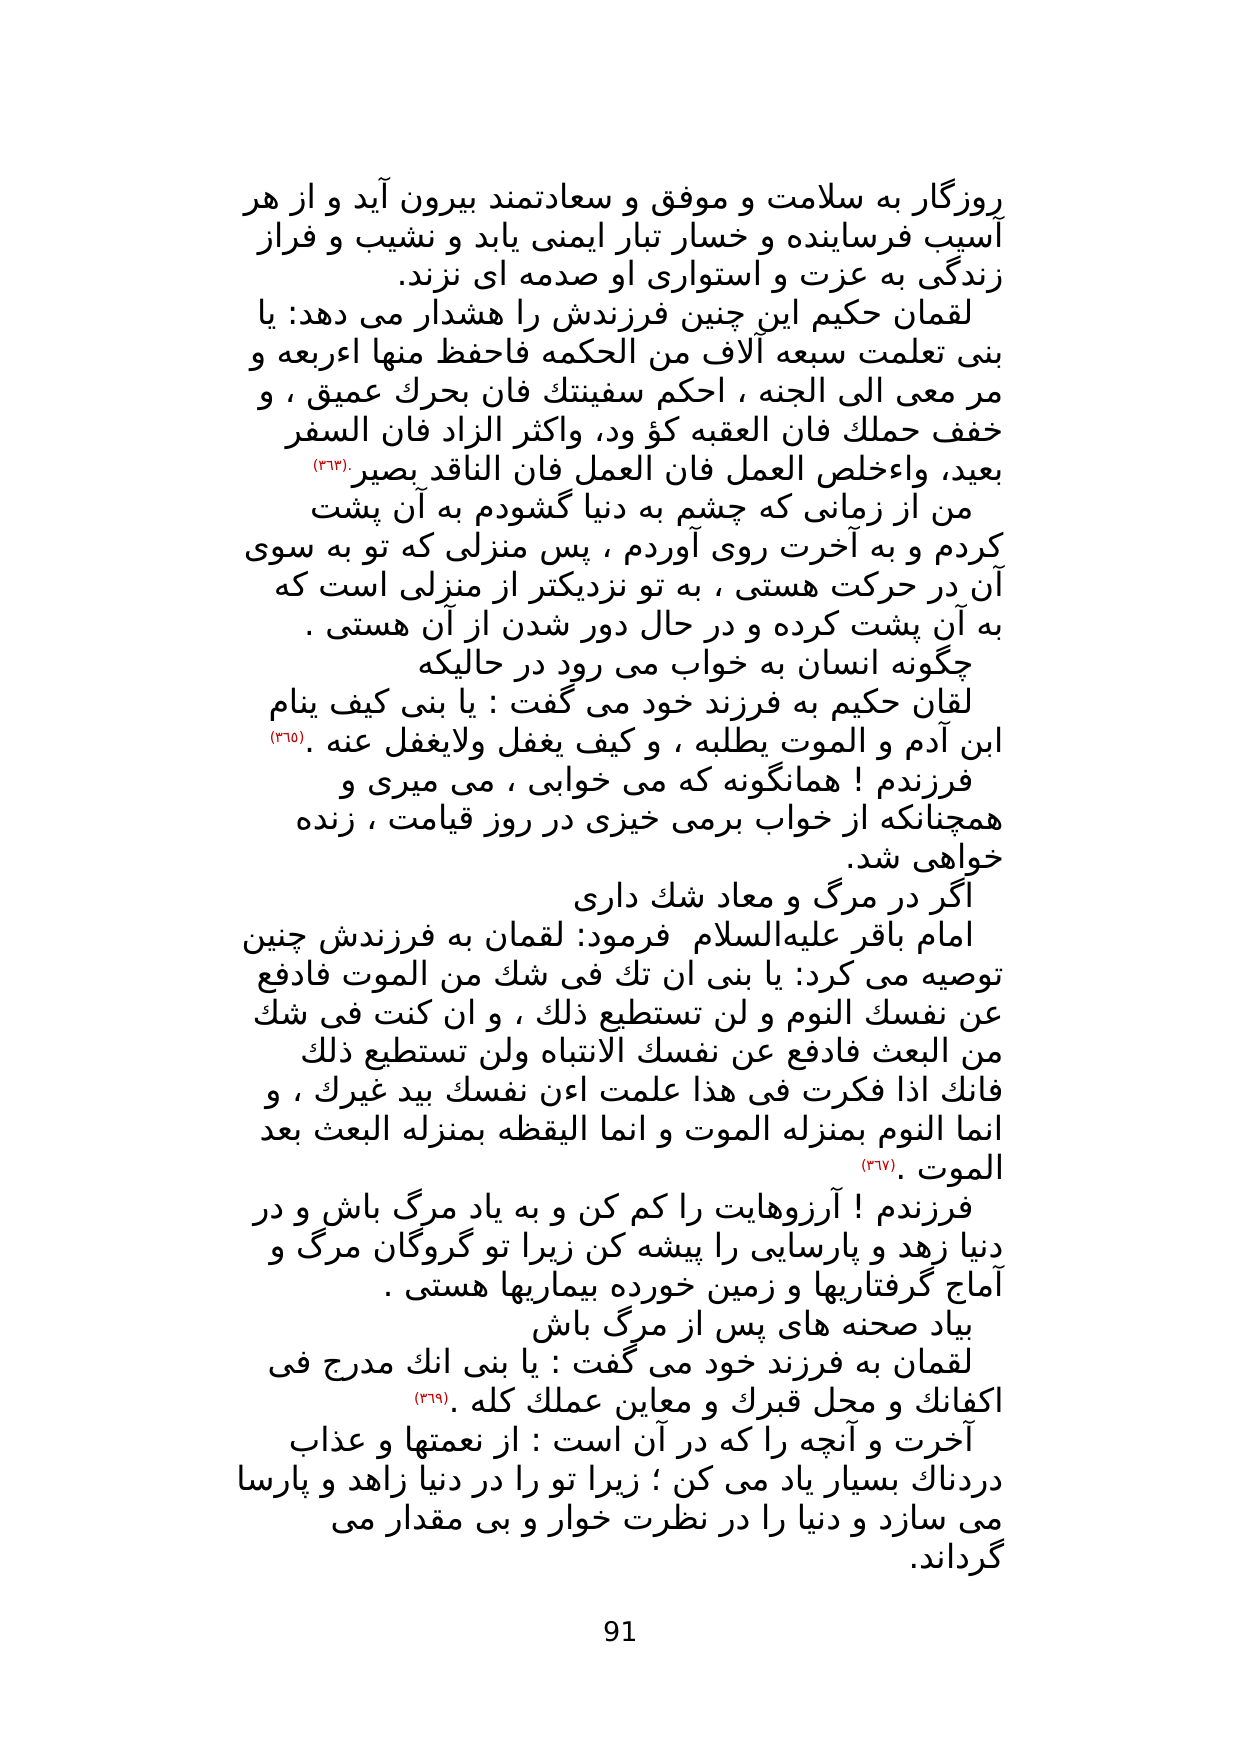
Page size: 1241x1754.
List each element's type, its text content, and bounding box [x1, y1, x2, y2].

text امام باقر عليه‌السلام فرمود: لقمان به فرزندش چنين توصيه مى كرد: يا بنى ان تك فى شك من الموت فادفع عن نفسك النوم و لن تستطيع ذلك ، و ان كنت فى شك من البعث فادفع عن نفسك الانتباه ولن تستطيع ذلك فانك اذا فكرت فى هذا علمت اءن نفسك بيد غيرك ، و انما النوم بمنزله الموت و انما اليقظه بمنزله البعث بعد الموت .(٣٦٧) [236, 915, 1004, 1187]
text لقمان حكيم اين چنين فرزندش را هشدار مى دهد: يا بنى تعلمت سبعه آلاف من الحكمه فاحفظ منها اءربعه و مر معى الى الجنه ، احكم سفينتك فان بحرك عميق ، و خفف حملك فان العقبه كؤ ود، واكثر الزاد فان السفر بعيد، واءخلص العمل فان العمل فان الناقد بصير.(٣٦٣) [236, 294, 1004, 488]
text فرزندم ! آرزوهايت را كم كن و به ياد مرگ باش و در دنيا زهد و پارسايى را پيشه كن زيرا تو گروگان مرگ و آماج گرفتاريها و زمين خورده بيماريها هستى . [236, 1187, 1004, 1304]
text بياد صحنه هاى پس از مرگ باش [236, 1304, 1004, 1343]
text من از زمانى كه چشم به دنيا گشودم به آن پشت كردم و به آخرت روى آوردم ، پس منزلى كه تو به سوى آن در حركت هستى ، به تو نزديكتر از منزلى است كه به آن پشت كرده و در حال دور شدن از آن هستى . [236, 488, 1004, 643]
text چگونه انسان به خواب مى رود در حاليكه [236, 643, 1004, 682]
text لقان حكيم به فرزند خود مى گفت : يا بنى كيف ينام ابن آدم و الموت يطلبه ، و كيف يغفل ولايغفل عنه .(٣٦٥) [236, 682, 1004, 760]
text فرزندم ! همانگونه كه مى خوابى ، مى ميرى و همچنانكه از خواب برمى خيزى در روز قيامت ، زنده خواهى شد. [236, 760, 1004, 877]
text اگر در مرگ و معاد شك دارى [236, 877, 1004, 915]
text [236, 177, 1004, 294]
text آخرت و آنچه را كه در آن است : از نعمتها و عذاب دردناك بسيار ياد مى كن ؛ زيرا تو را در دنيا زاهد و پارسا مى سازد و دنيا را در نظرت خوار و بى مقدار مى گرداند. [236, 1421, 1004, 1576]
text لقمان به فرزند خود مى گفت : يا بنى انك مدرج فى اكفانك و محل قبرك و معاين عملك كله .(٣٦٩) [236, 1343, 1004, 1421]
